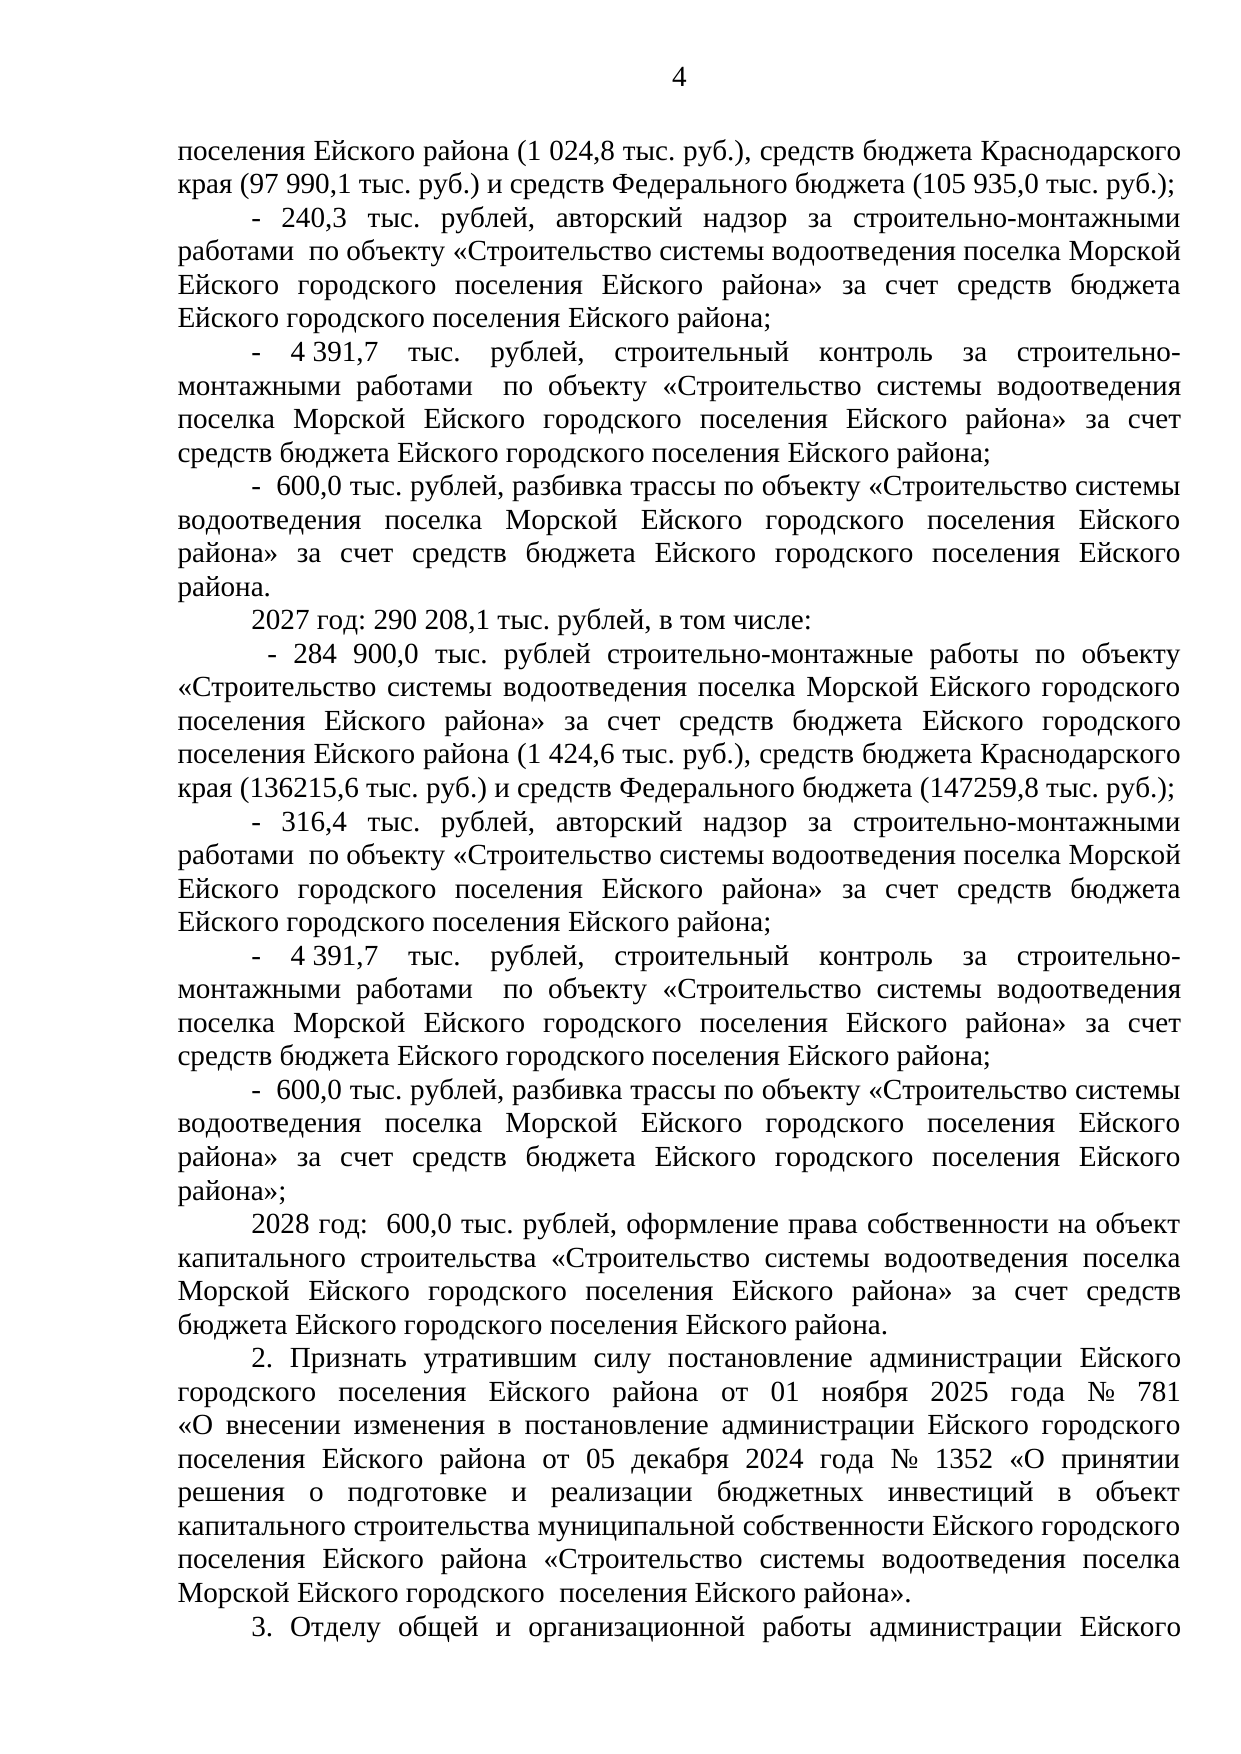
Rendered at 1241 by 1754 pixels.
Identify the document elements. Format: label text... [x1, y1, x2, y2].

text - 284 900,0 тыс. рублей строительно-монтажные работы по объекту «Строительство системы водоотведения поселка Морской Ейского городского поселения Ейского района» за счет средств бюджета Ейского городского поселения Ейского района (1 424,6 тыс. руб.), средств бюджета Краснодарского края (136215,6 тыс. руб.) и средств Федерального бюджета (147259,8 тыс. руб.); [177, 636, 1181, 804]
text - 4 391,7 тыс. рублей, строительный контроль за строительно-монтажными работами по объекту «Строительство системы водоотведения поселка Морской Ейского городского поселения Ейского района» за счет средств бюджета Ейского городского поселения Ейского района; [177, 334, 1181, 468]
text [177, 133, 1181, 200]
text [177, 1609, 1181, 1642]
text - 600,0 тыс. рублей, разбивка трассы по объекту «Строительство системы водоотведения поселка Морской Ейского городского поселения Ейского района» за счет средств бюджета Ейского городского поселения Ейского района. [177, 468, 1181, 602]
text 2027 год: 290 208,1 тыс. рублей, в том числе: [177, 602, 1181, 636]
text 2. Признать утратившим силу постановление администрации Ейского городского поселения Ейского района от 01 ноября 2025 года № 781 «О внесении изменения в постановление администрации Ейского городского поселения Ейского района от 05 декабря 2024 года № 1352 «О принятии решения о подготовке и реализации бюджетных инвестиций в объект капитального строительства муниципальной собственности Ейского городского поселения Ейского района «Строительство системы водоотведения поселка Морской Ейского городского поселения Ейского района». [177, 1340, 1181, 1609]
text - 600,0 тыс. рублей, разбивка трассы по объекту «Строительство системы водоотведения поселка Морской Ейского городского поселения Ейского района» за счет средств бюджета Ейского городского поселения Ейского района»; [177, 1072, 1181, 1206]
text - 240,3 тыс. рублей, авторский надзор за строительно-монтажными работами по объекту «Строительство системы водоотведения поселка Морской Ейского городского поселения Ейского района» за счет средств бюджета Ейского городского поселения Ейского района; [177, 200, 1181, 334]
text 2028 год: 600,0 тыс. рублей, оформление права собственности на объект капитального строительства «Строительство системы водоотведения поселка Морской Ейского городского поселения Ейского района» за счет средств бюджета Ейского городского поселения Ейского района. [177, 1206, 1181, 1340]
text - 4 391,7 тыс. рублей, строительный контроль за строительно-монтажными работами по объекту «Строительство системы водоотведения поселка Морской Ейского городского поселения Ейского района» за счет средств бюджета Ейского городского поселения Ейского района; [177, 938, 1181, 1072]
text - 316,4 тыс. рублей, авторский надзор за строительно-монтажными работами по объекту «Строительство системы водоотведения поселка Морской Ейского городского поселения Ейского района» за счет средств бюджета Ейского городского поселения Ейского района; [177, 804, 1181, 938]
